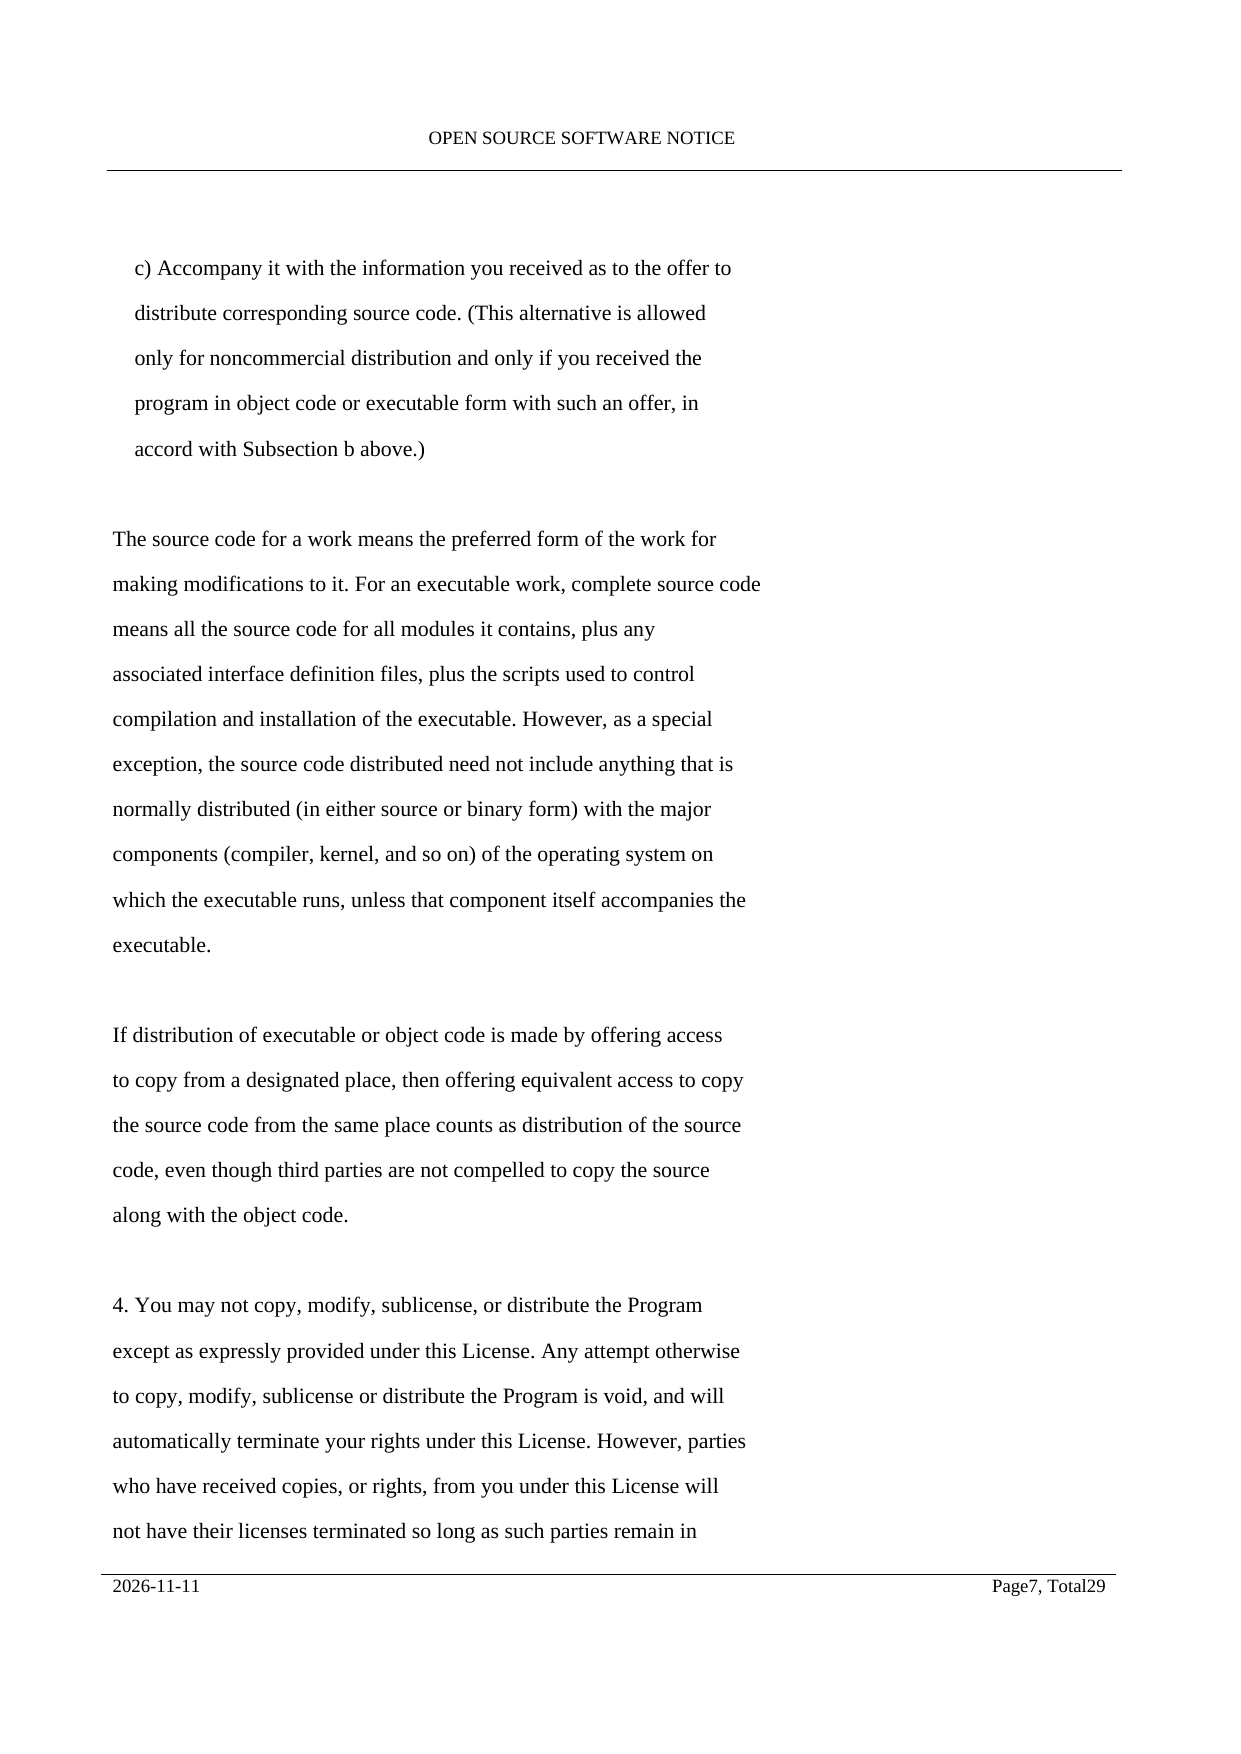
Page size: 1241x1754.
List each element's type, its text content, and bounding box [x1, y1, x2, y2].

text the source code from the same place counts as distribution of the source [112, 1108, 1128, 1141]
text to copy, modify, sublicense or distribute the Program is void, and will [112, 1379, 1128, 1412]
text program in object code or executable form with such an offer, in [112, 387, 1128, 419]
text executable. [112, 928, 1128, 961]
text means all the source code for all modules it contains, plus any [112, 612, 1128, 645]
text normally distributed (in either source or binary form) with the major [112, 793, 1128, 825]
text The source code for a work means the preferred form of the work for [112, 522, 1128, 554]
text distribute corresponding source code. (This alternative is allowed [112, 297, 1128, 329]
text making modifications to it. For an executable work, complete source code [112, 567, 1128, 600]
text not have their licenses terminated so long as such parties remain in [112, 1514, 1128, 1547]
text associated interface definition files, plus the scripts used to control [112, 657, 1128, 690]
text If distribution of executable or object code is made by offering access [112, 1018, 1128, 1051]
text exception, the source code distributed need not include anything that is [112, 748, 1128, 780]
text accord with Subsection b above.) [112, 432, 1128, 464]
text components (compiler, kernel, and so on) of the operating system on [112, 838, 1128, 870]
text who have received copies, or rights, from you under this License will [112, 1469, 1128, 1502]
text automatically terminate your rights under this License. However, parties [112, 1424, 1128, 1457]
text along with the object code. [112, 1199, 1128, 1231]
text code, even though third parties are not compelled to copy the source [112, 1153, 1128, 1186]
text compilation and installation of the executable. However, as a special [112, 702, 1128, 735]
text which the executable runs, unless that component itself accompanies the [112, 883, 1128, 915]
text to copy from a designated place, then offering equivalent access to copy [112, 1063, 1128, 1096]
text only for noncommercial distribution and only if you received the [112, 342, 1128, 374]
text except as expressly provided under this License. Any attempt otherwise [112, 1334, 1128, 1366]
text 4. You may not copy, modify, sublicense, or distribute the Program [112, 1289, 1128, 1321]
text c) Accompany it with the information you received as to the offer to [112, 251, 1128, 284]
